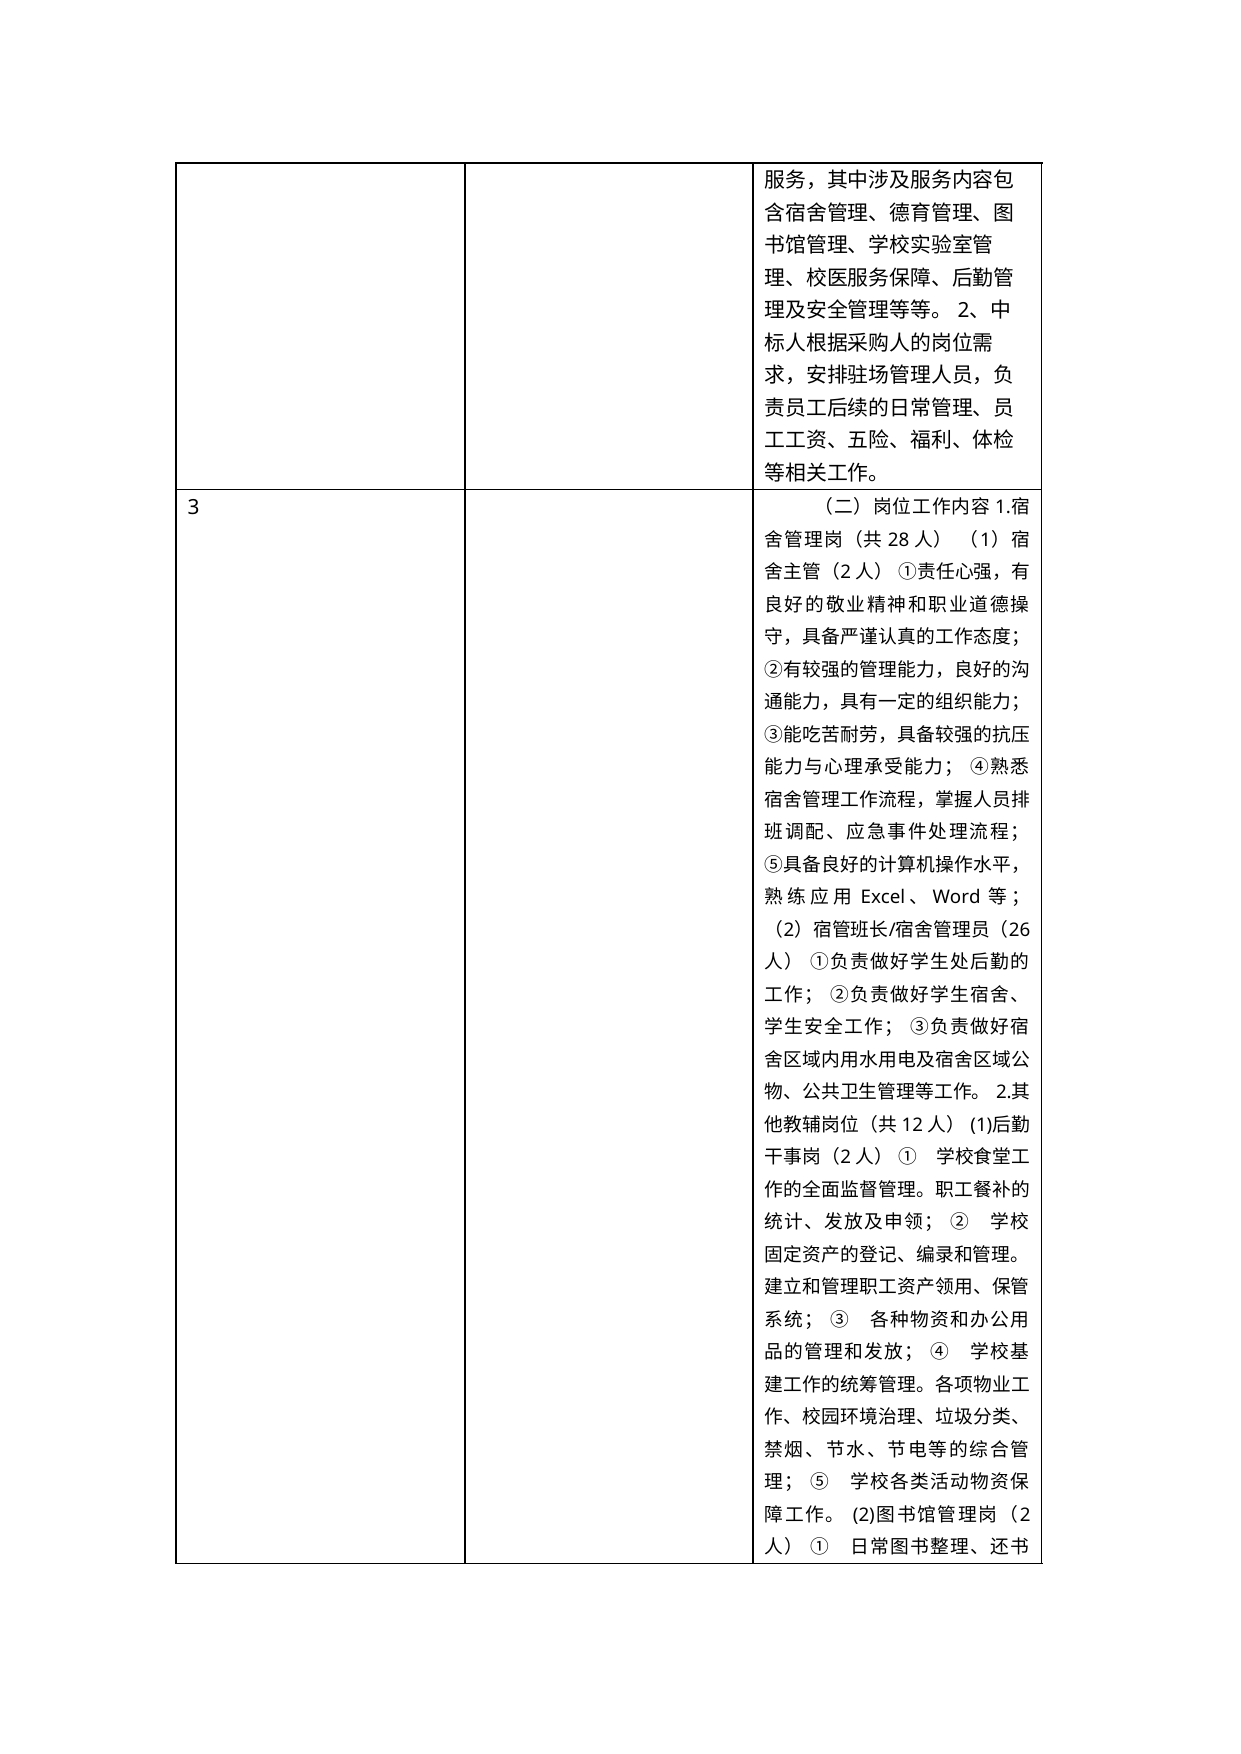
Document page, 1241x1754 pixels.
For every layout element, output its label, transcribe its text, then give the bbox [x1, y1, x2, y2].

table_cell 2 [177, 164, 464, 488]
table_cell [466, 164, 752, 488]
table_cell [754, 164, 1041, 488]
table_cell [466, 490, 752, 1563]
table_cell 3 [177, 490, 464, 1563]
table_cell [754, 490, 1041, 1563]
